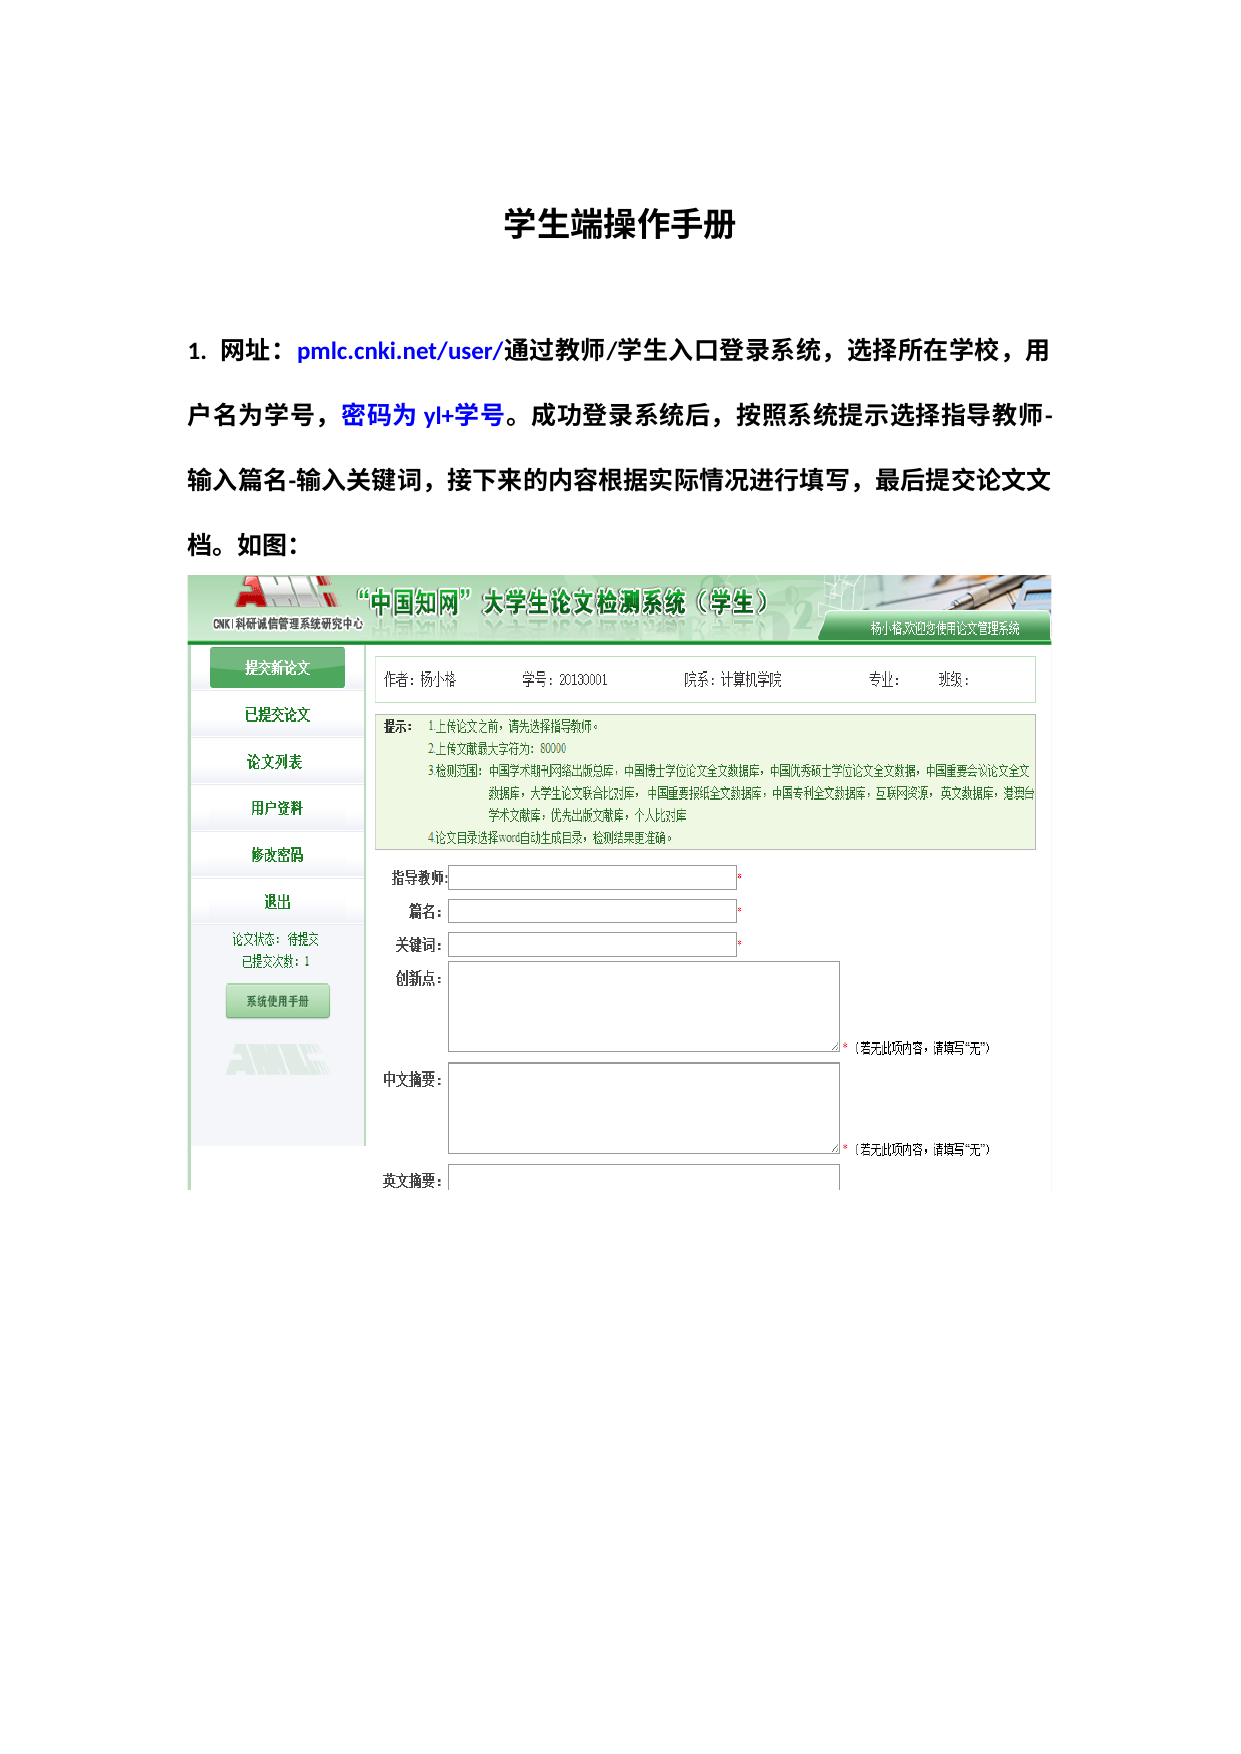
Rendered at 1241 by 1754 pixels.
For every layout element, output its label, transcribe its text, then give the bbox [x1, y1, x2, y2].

subtitle 学生端操作手册 [187, 189, 1053, 254]
picture [187, 575, 1052, 1190]
list 网址：pmlc.cnki.net/user/通过教师/学生入口登录系统，选择所在学校，用户名为学号，密码为yl+学号。成功登录系统后，按照系统提示选择指导教师-输入篇名-输入关键词，接下来的内容根据实际情况进行填写，最后提交论文文档。如图： [187, 316, 1053, 576]
